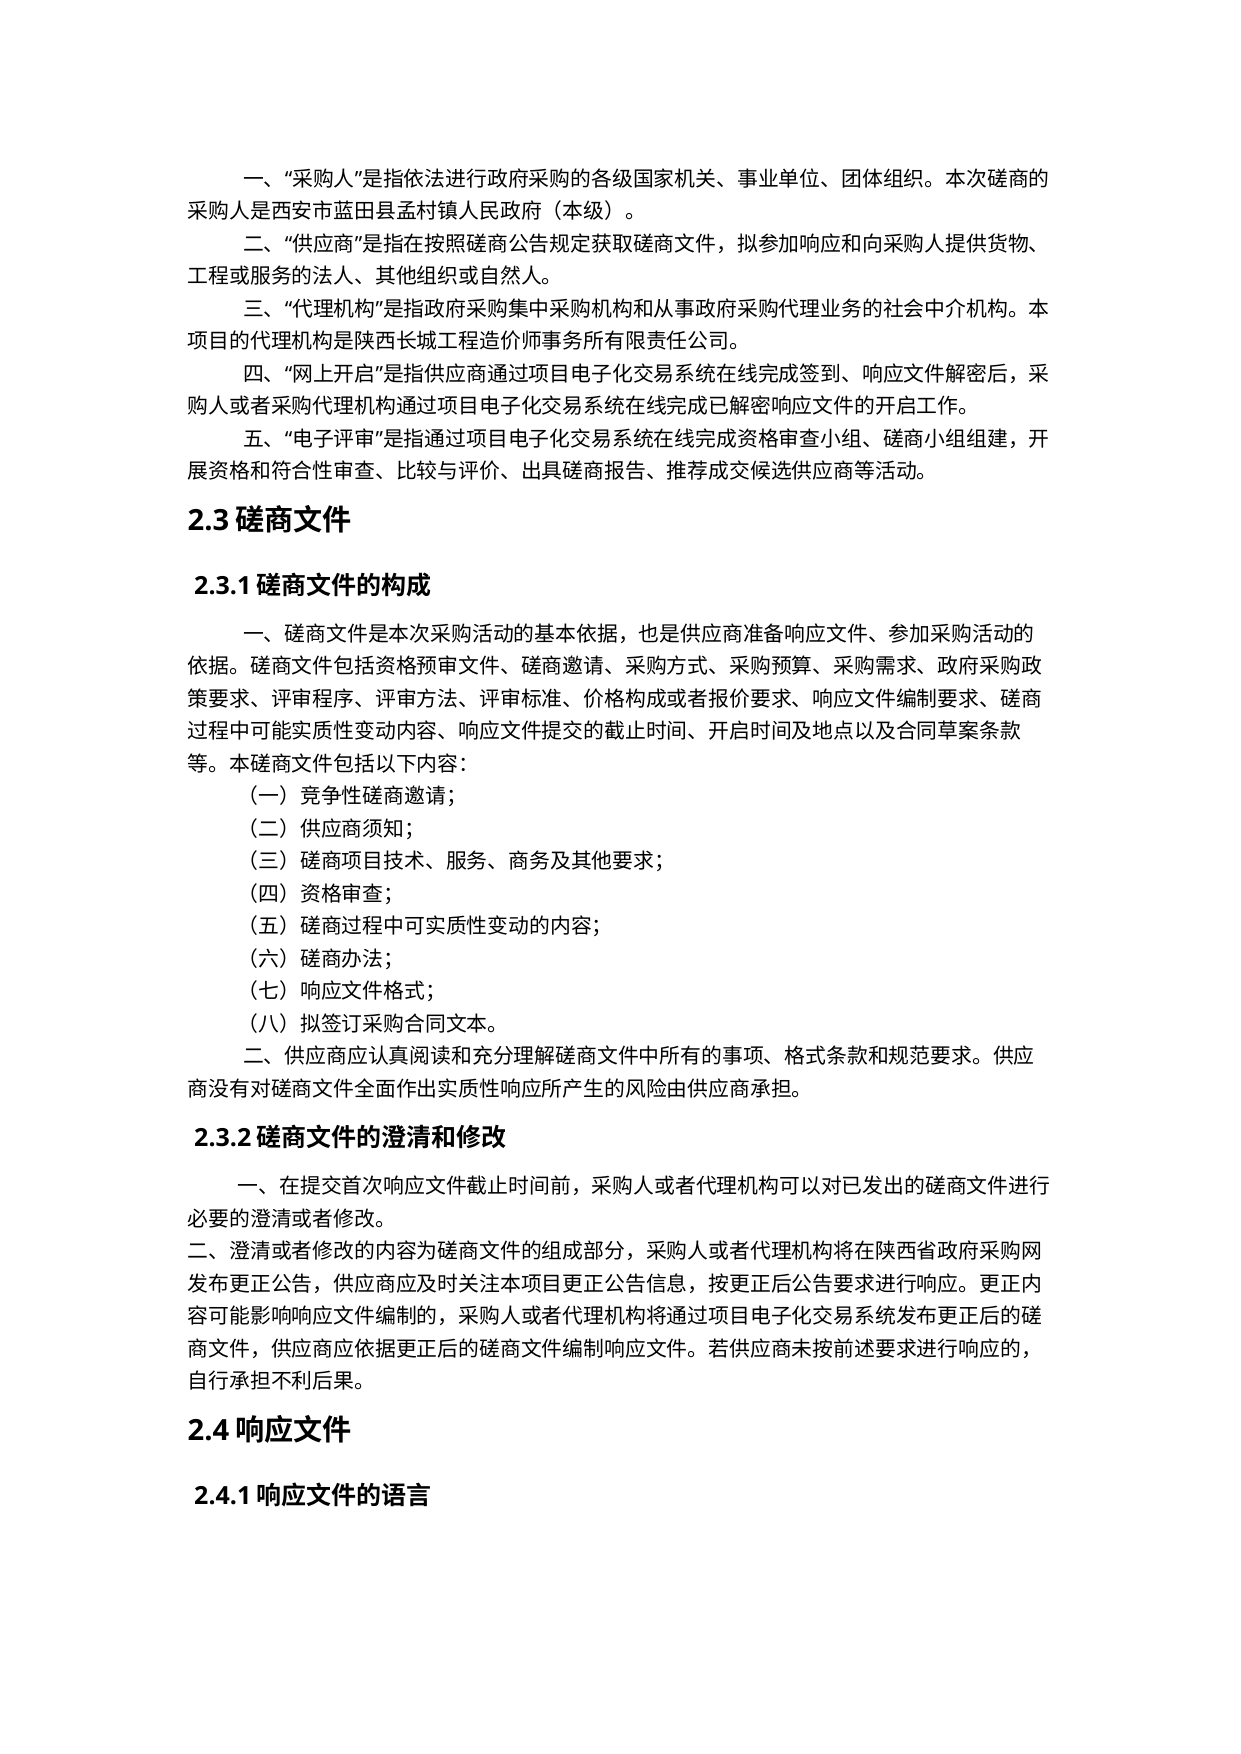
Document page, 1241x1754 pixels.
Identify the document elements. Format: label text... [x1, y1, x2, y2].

text （八）拟签订采购合同文本。 [187, 1007, 1053, 1039]
text 2.3.2磋商文件的澄清和修改 [187, 1104, 1053, 1169]
text （七）响应文件格式； [187, 974, 1053, 1007]
text 三、“代理机构”是指政府采购集中采购机构和从事政府采购代理业务的社会中介机构。本项目的代理机构是陕西长城工程造价师事务所有限责任公司。 [187, 292, 1053, 357]
text （一）竞争性磋商邀请； [187, 779, 1053, 812]
text 一、“采购人”是指依法进行政府采购的各级国家机关、事业单位、团体组织。本次磋商的采购人是西安市蓝田县孟村镇人民政府（本级）。 [187, 162, 1053, 227]
text 一、在提交首次响应文件截止时间前，采购人或者代理机构可以对已发出的磋商文件进行必要的澄清或者修改。 [187, 1169, 1053, 1234]
text 四、“网上开启”是指供应商通过项目电子化交易系统在线完成签到、响应文件解密后，采购人或者采购代理机构通过项目电子化交易系统在线完成已解密响应文件的开启工作。 [187, 357, 1053, 422]
text 2.3磋商文件 [187, 487, 1053, 552]
text （六）磋商办法； [187, 942, 1053, 974]
text 2.4.1响应文件的语言 [187, 1462, 1053, 1527]
text （三）磋商项目技术、服务、商务及其他要求； [187, 844, 1053, 877]
text 二、澄清或者修改的内容为磋商文件的组成部分，采购人或者代理机构将在陕西省政府采购网发布更正公告，供应商应及时关注本项目更正公告信息，按更正后公告要求进行响应。更正内容可能影响响应文件编制的，采购人或者代理机构将通过项目电子化交易系统发布更正后的磋商文件，供应商应依据更正后的磋商文件编制响应文件。若供应商未按前述要求进行响应的，自行承担不利后果。 [187, 1234, 1053, 1397]
text 二、供应商应认真阅读和充分理解磋商文件中所有的事项、格式条款和规范要求。供应商没有对磋商文件全面作出实质性响应所产生的风险由供应商承担。 [187, 1039, 1053, 1104]
text （四）资格审查； [187, 877, 1053, 909]
text 二、“供应商”是指在按照磋商公告规定获取磋商文件，拟参加响应和向采购人提供货物、工程或服务的法人、其他组织或自然人。 [187, 227, 1053, 292]
text 五、“电子评审”是指通过项目电子化交易系统在线完成资格审查小组、磋商小组组建，开展资格和符合性审查、比较与评价、出具磋商报告、推荐成交候选供应商等活动。 [187, 422, 1053, 487]
text （五）磋商过程中可实质性变动的内容； [187, 909, 1053, 942]
text （二）供应商须知； [187, 812, 1053, 844]
text 一、磋商文件是本次采购活动的基本依据，也是供应商准备响应文件、参加采购活动的依据。磋商文件包括资格预审文件、磋商邀请、采购方式、采购预算、采购需求、政府采购政策要求、评审程序、评审方法、评审标准、价格构成或者报价要求、响应文件编制要求、磋商过程中可能实质性变动内容、响应文件提交的截止时间、开启时间及地点以及合同草案条款等。本磋商文件包括以下内容： [187, 617, 1053, 779]
text 2.3.1磋商文件的构成 [187, 552, 1053, 617]
text 2.4响应文件 [187, 1397, 1053, 1462]
